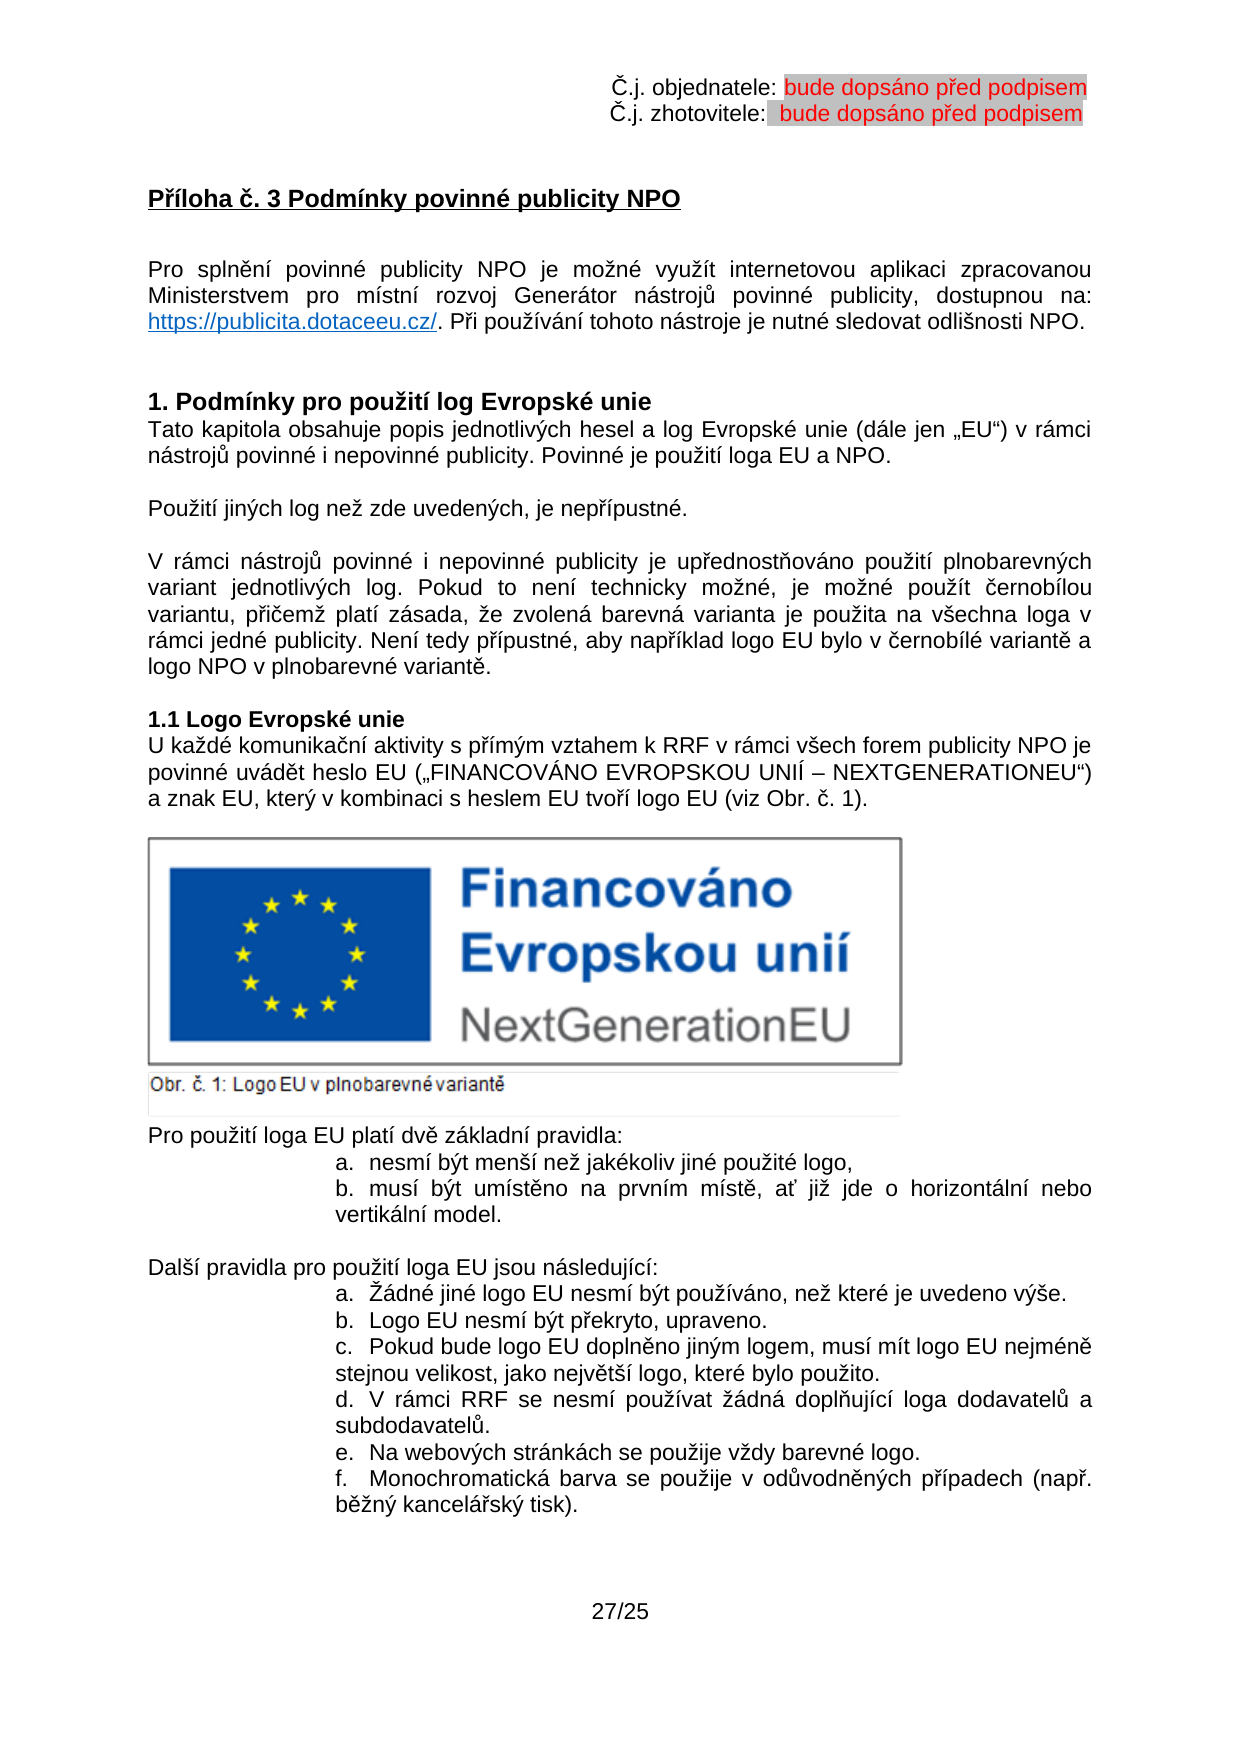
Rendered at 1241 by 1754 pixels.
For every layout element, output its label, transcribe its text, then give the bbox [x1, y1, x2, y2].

text Tato kapitola obsahuje popis jednotlivých hesel a log Evropské unie (dále jen „EU“) v rámci nástrojů povinné i nepovinné publicity. Povinné je použití loga EU a NPO. [148, 416, 1093, 469]
list nesmí být menší než jakékoliv jiné použité logo, [335, 1149, 1093, 1175]
list Pokud bude logo EU doplněno jiným logem, musí mít logo EU nejméně stejnou velikost, jako největší logo, které bylo použito. [335, 1333, 1093, 1386]
text Použití jiných log než zde uvedených, je nepřípustné. [148, 495, 1093, 521]
text Pro použití loga EU platí dvě základní pravidla: [148, 1122, 1093, 1149]
list Monochromatická barva se použije v odůvodněných případech (např. běžný kancelářský tisk). [335, 1465, 1093, 1518]
list musí být umístěno na prvním místě, ať již jde o horizontální nebo vertikální model. [335, 1175, 1093, 1228]
text 1.1 Logo Evropské unie [148, 706, 1093, 732]
text Příloha č. 3 Podmínky povinné publicity NPO [148, 184, 1093, 212]
text Další pravidla pro použití loga EU jsou následující: [148, 1254, 1093, 1280]
list Žádné jiné logo EU nesmí být používáno, než které je uvedeno výše. [335, 1280, 1093, 1307]
list Na webových stránkách se použije vždy barevné logo. [335, 1438, 1093, 1465]
text Pro splnění povinné publicity NPO je možné využít internetovou aplikaci zpracovanou Ministerstvem pro místní rozvoj Generátor nástrojů povinné publicity, dostupnou na: https://publicita.dotaceeu.cz/. Při používání tohoto nástroje je nutné sledovat odlišnosti NPO. [148, 256, 1093, 334]
list V rámci RRF se nesmí používat žádná doplňující loga dodavatelů a subdodavatelů. [335, 1386, 1093, 1438]
text V rámci nástrojů povinné i nepovinné publicity je upřednostňováno použití plnobarevných variant jednotlivých log. Pokud to není technicky možné, je možné použít černobílou variantu, přičemž platí zásada, že zvolená barevná varianta je použita na všechna loga v rámci jedné publicity. Není tedy přípustné, aby například logo EU bylo v černobílé variantě a logo NPO v plnobarevné variantě. [148, 548, 1093, 679]
list Logo EU nesmí být překryto, upraveno. [335, 1307, 1093, 1333]
picture [147, 837, 906, 1118]
text 1. Podmínky pro použití log Evropské unie [148, 387, 1093, 416]
text U každé komunikační aktivity s přímým vztahem k RRF v rámci všech forem publicity NPO je povinné uvádět heslo EU („FINANCOVÁNO EVROPSKOU UNIÍ – NEXTGENERATIONEU“) a znak EU, který v kombinaci s heslem EU tvoří logo EU (viz Obr. č. 1). [148, 732, 1093, 811]
